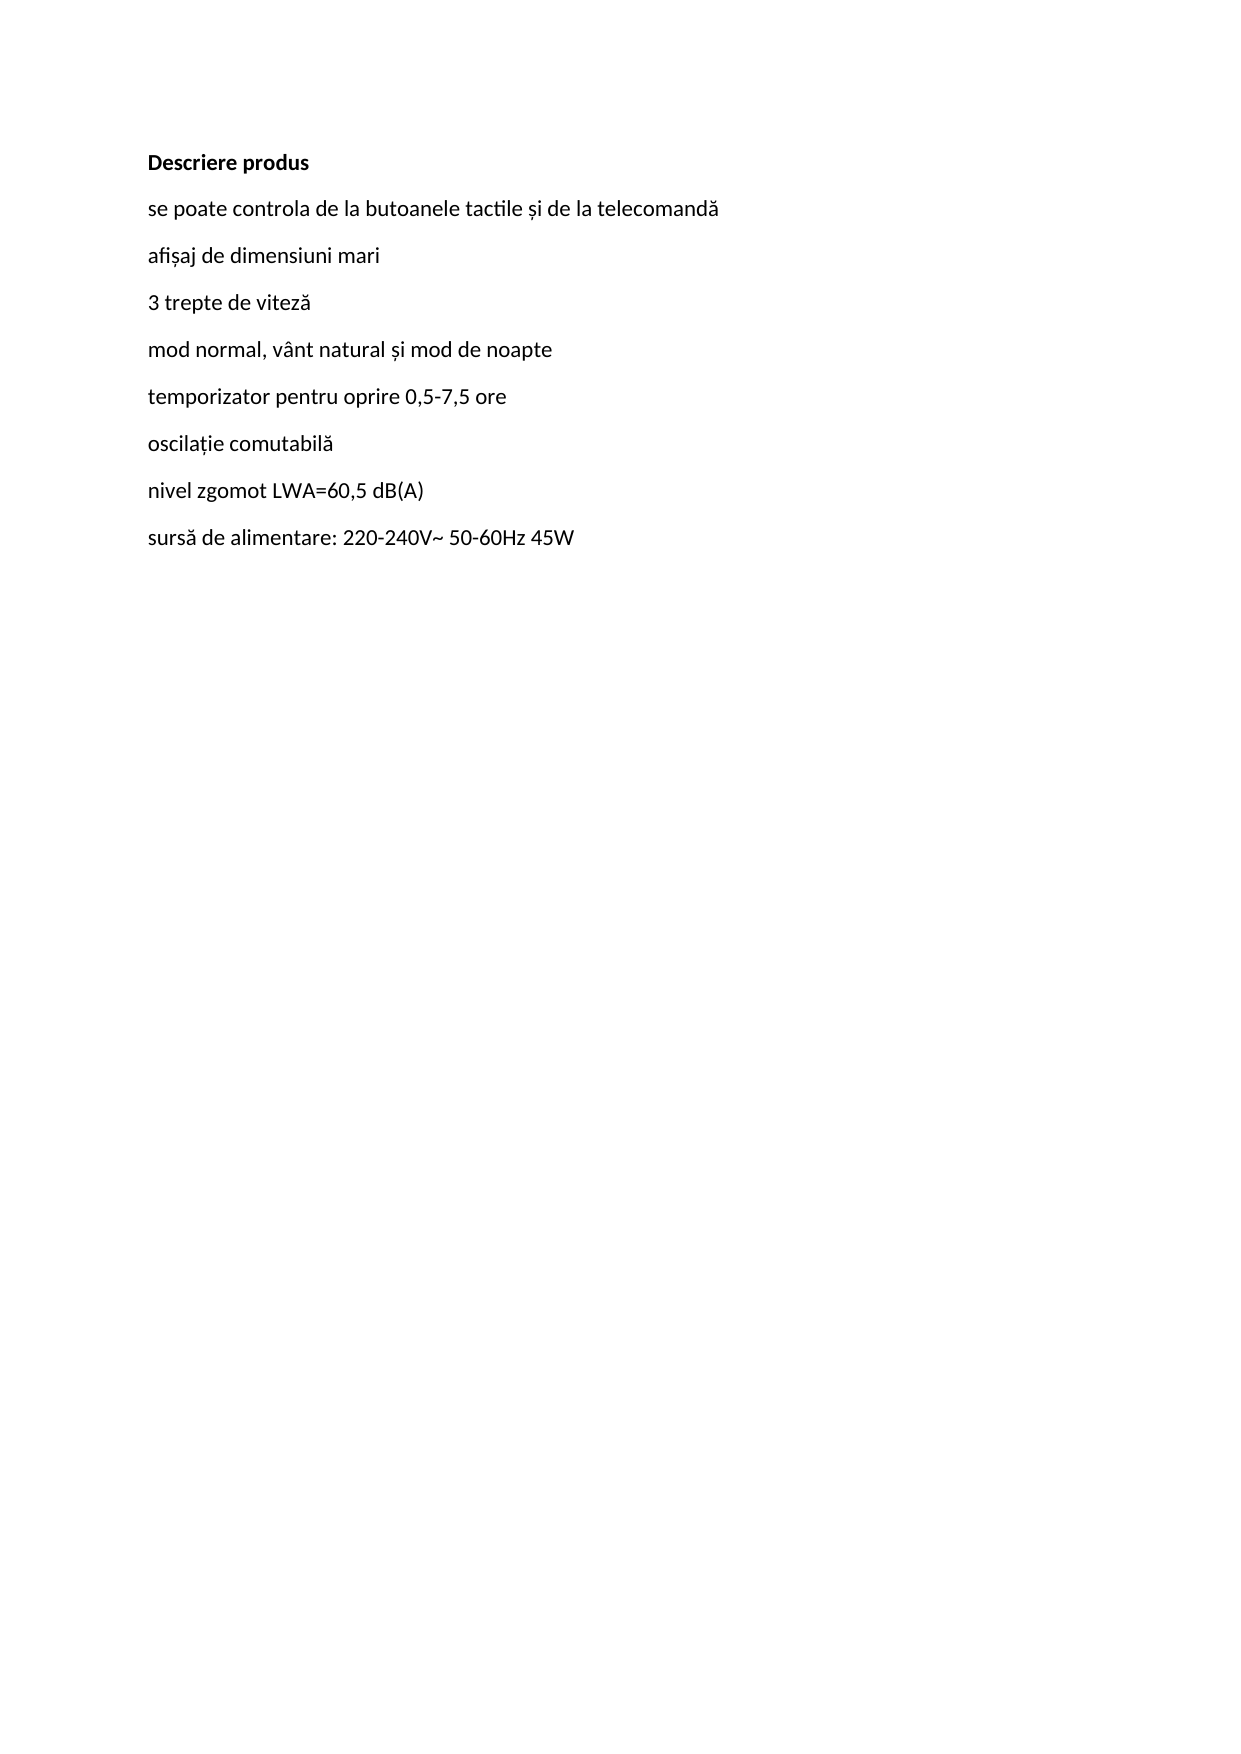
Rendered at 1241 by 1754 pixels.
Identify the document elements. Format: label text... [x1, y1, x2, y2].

text temporizator pentru oprire 0,5-7,5 ore [148, 382, 1093, 410]
text 3 trepte de viteză [148, 288, 1093, 316]
text sursă de alimentare: 220-240V~ 50-60Hz 45W [148, 523, 1093, 551]
text mod normal, vânt natural și mod de noapte [148, 335, 1093, 363]
text oscilație comutabilă [148, 429, 1093, 457]
text se poate controla de la butoanele tactile și de la telecomandă [148, 194, 1093, 222]
text nivel zgomot LWA=60,5 dB(A) [148, 476, 1093, 504]
text afișaj de dimensiuni mari [148, 241, 1093, 269]
text Descriere produs [148, 148, 1093, 176]
